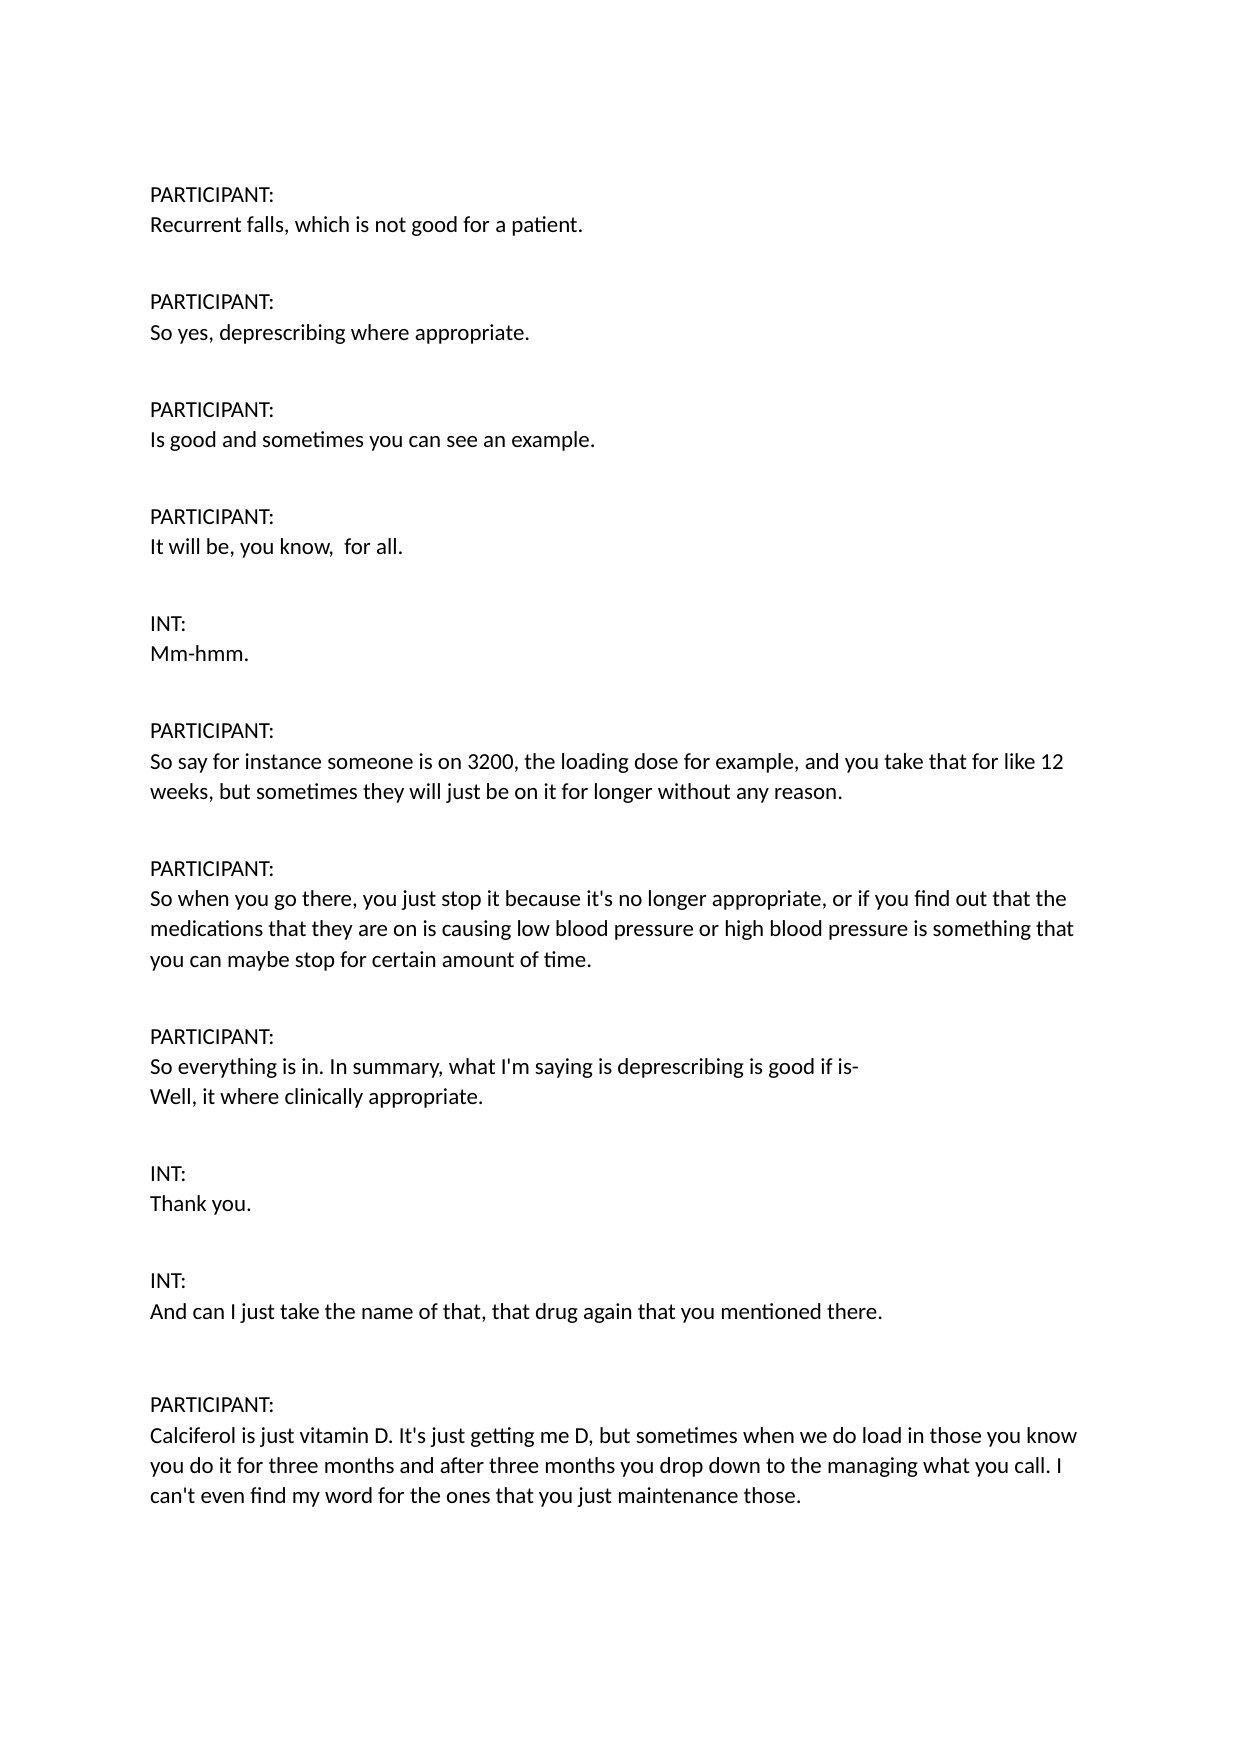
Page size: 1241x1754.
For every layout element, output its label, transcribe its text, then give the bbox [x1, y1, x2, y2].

text PARTICIPANT: So yes, deprescribing where appropriate. [150, 257, 1090, 346]
text PARTICIPANT: It will be, you know, for all. [150, 472, 1090, 560]
text PARTICIPANT: Is good and sometimes you can see an example. [150, 364, 1090, 453]
text PARTICIPANT: So say for instance someone is on 3200, the loading dose for example, and you take that for like 12 weeks, but sometimes they will just be on it for longer without any reason. [150, 686, 1090, 805]
text PARTICIPANT: Calciferol is just vitamin D. It's just getting me D, but sometimes when we do load in those you know you do it for three months and after three months you drop down to the managing what you call. I can't even find my word for the ones that you just maintenance those. [150, 1391, 1090, 1509]
text PARTICIPANT: So when you go there, you just stop it because it's no longer appropriate, or if you find out that the medications that they are on is causing low blood pressure or high blood pressure is something that you can maybe stop for certain amount of time. [150, 824, 1090, 973]
text INT: And can I just take the name of that, that drug again that you mentioned there. [150, 1236, 1090, 1325]
text PARTICIPANT: So everything is in. In summary, what I'm saying is deprescribing is good if is- Well, it where clinically appropriate. [150, 992, 1090, 1110]
text INT: Mm-hmm. [150, 579, 1090, 668]
text INT: Thank you. [150, 1129, 1090, 1218]
text PARTICIPANT: Recurrent falls, which is not good for a patient. [150, 150, 1090, 238]
